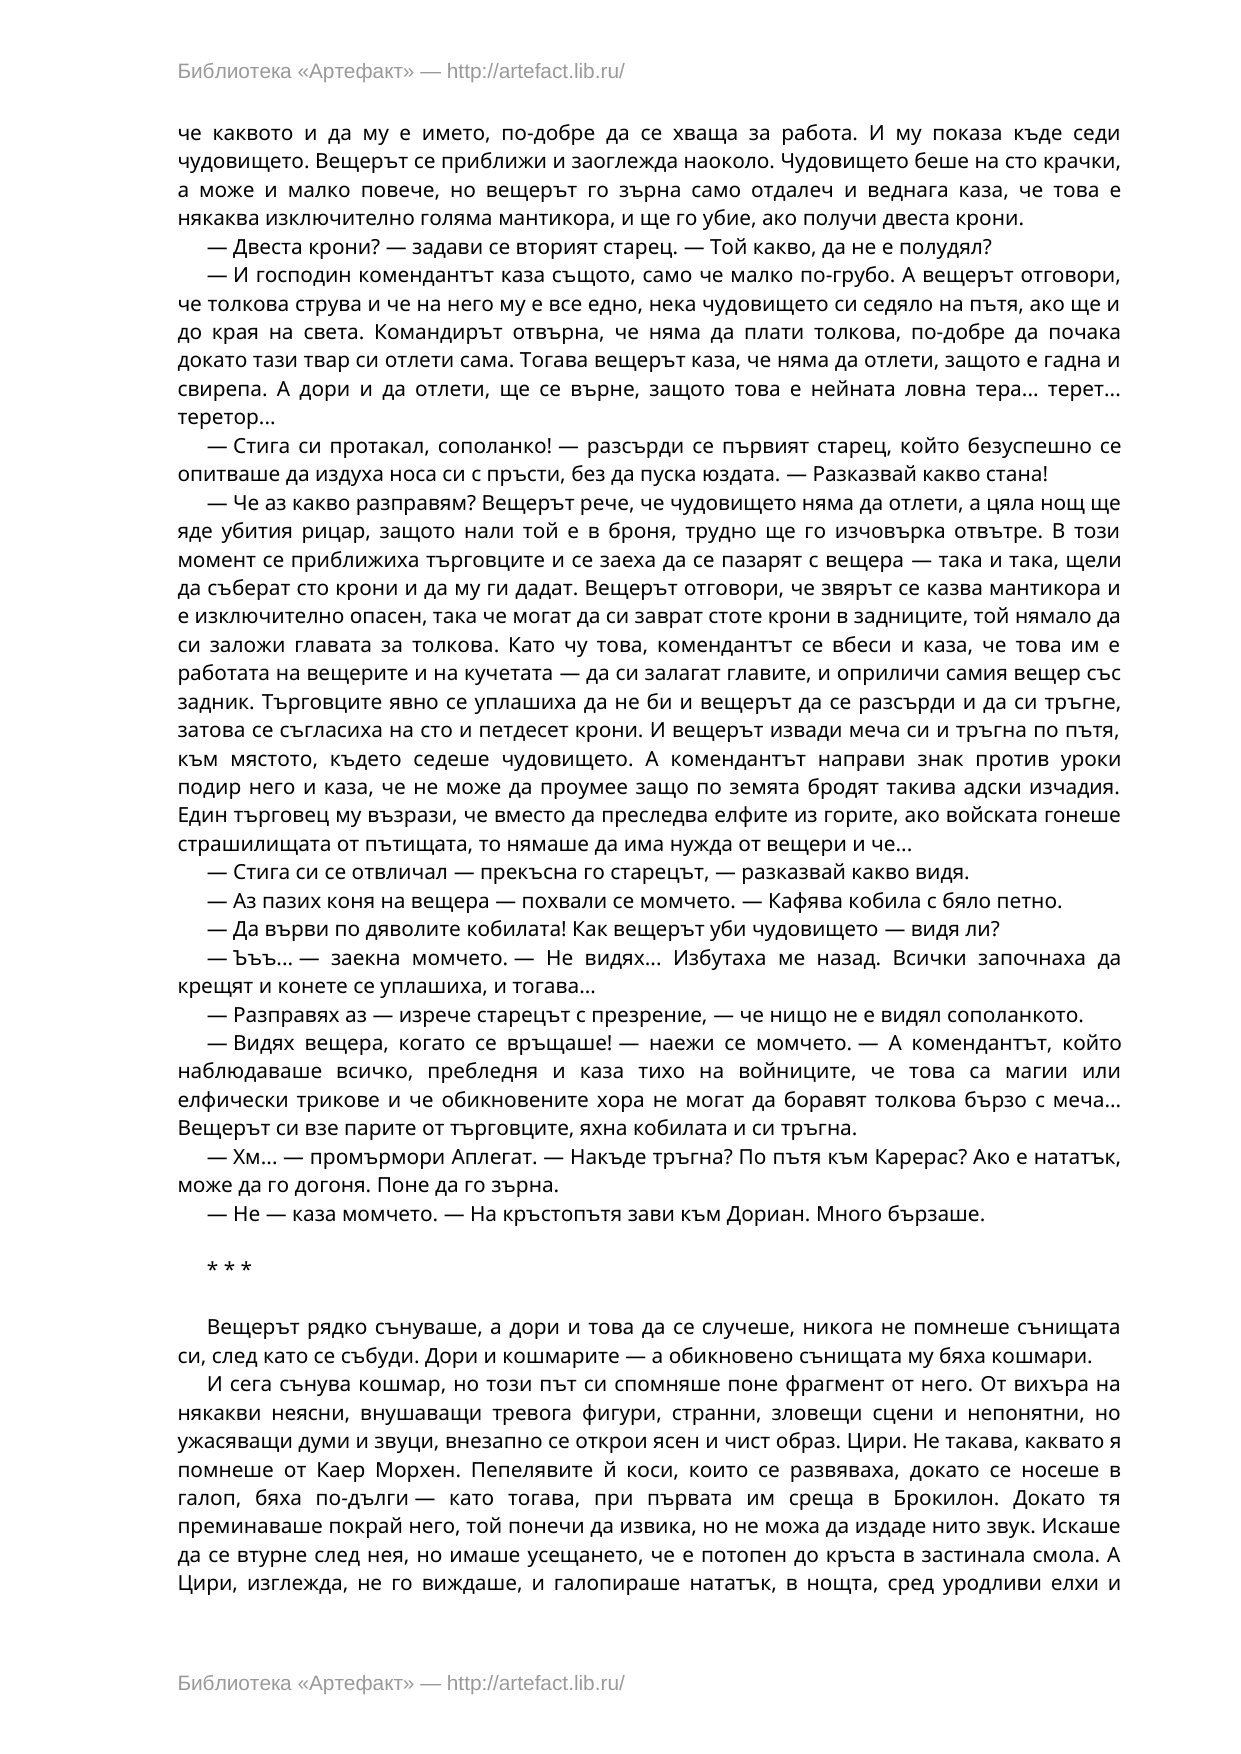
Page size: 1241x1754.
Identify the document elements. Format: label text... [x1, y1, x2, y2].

text — Да върви по дяволите кобилата! Как вещерът уби чудовището — видя ли? [177, 914, 1122, 943]
text — Аз пазих коня на вещера — похвали се момчето. — Кафява кобила с бяло петно. [177, 886, 1122, 914]
text — Стига си протакал, сополанко! — разсърди се първият старец, който безуспешно се опитваше да издуха носа си с пръсти, без да пуска юздата. — Разказвай какво стана! [177, 431, 1122, 488]
subtitle * * * [177, 1256, 1122, 1284]
text — Ъъъ... — заекна момчето. — Не видях... Избутаха ме назад. Всички започнаха да крещят и конете се уплашиха, и тогава... [177, 943, 1122, 1000]
text Вещерът рядко сънуваше, а дори и това да се случеше, никога не помнеше сънищата си, след като се събуди. Дори и кошмарите — а обикновено сънищата му бяха кошмари. [177, 1312, 1122, 1369]
text — Разправях аз — изрече старецът с презрение, — че нищо не е видял сополанкото. [177, 1000, 1122, 1028]
text — Двеста крони? — задави се вторият старец. — Той какво, да не е полудял? [177, 232, 1122, 260]
text — Стига си се отвличал — прекъсна го старецът, — разказвай какво видя. [177, 857, 1122, 886]
text — Видях вещера, когато се връщаше! — наежи се момчето. — А комендантът, който наблюдаваше всичко, пребледня и каза тихо на войниците, че това са магии или елфически трикове и че обикновените хора не могат да боравят толкова бързо с меча... Вещерът си взе парите от търговците, яхна кобилата и си тръгна. [177, 1028, 1122, 1142]
text — И господин комендантът каза същото, само че малко по-грубо. А вещерът отговори, че толкова струва и че на него му е все едно, нека чудовището си седяло на пътя, ако ще и до края на света. Командирът отвърна, че няма да плати толкова, по-добре да почака докато тази твар си отлети сама. Тогава вещерът каза, че няма да отлети, защото е гадна и свирепа. А дори и да отлети, ще се върне, защото това е нейната ловна тера... терет... теретор... [177, 260, 1122, 431]
text — Че аз какво разправям? Вещерът рече, че чудовището няма да отлети, а цяла нощ ще яде убития рицар, защото нали той е в броня, трудно ще го изчовърка отвътре. В този момент се приближиха търговците и се заеха да се пазарят с вещера — така и така, щели да съберат сто крони и да му ги дадат. Вещерът отговори, че звярът се казва мантикора и е изключително опасен, така че могат да си заврат стоте крони в задниците, той нямало да си заложи главата за толкова. Като чу това, комендантът се вбеси и каза, че това им е работата на вещерите и на кучетата — да си залагат главите, и оприличи самия вещер със задник. Търговците явно се уплашиха да не би и вещерът да се разсърди и да си тръгне, затова се съгласиха на сто и петдесет крони. И вещерът извади меча си и тръгна по пътя, към мястото, където седеше чудовището. А комендантът направи знак против уроки подир него и каза, че не може да проумее защо по земята бродят такива адски изчадия. Един търговец му възрази, че вместо да преследва елфите из горите, ако войската гонеше страшилищата от пътищата, то нямаше да има нужда от вещери и че... [177, 488, 1122, 857]
text — Хм... — промърмори Аплегат. — Накъде тръгна? По пътя към Карерас? Ако е нататък, може да го догоня. Поне да го зърна. [177, 1142, 1122, 1199]
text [177, 118, 1122, 232]
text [177, 1369, 1122, 1597]
text — Не — каза момчето. — На кръстопътя зави към Дориан. Много бързаше. [177, 1199, 1122, 1227]
